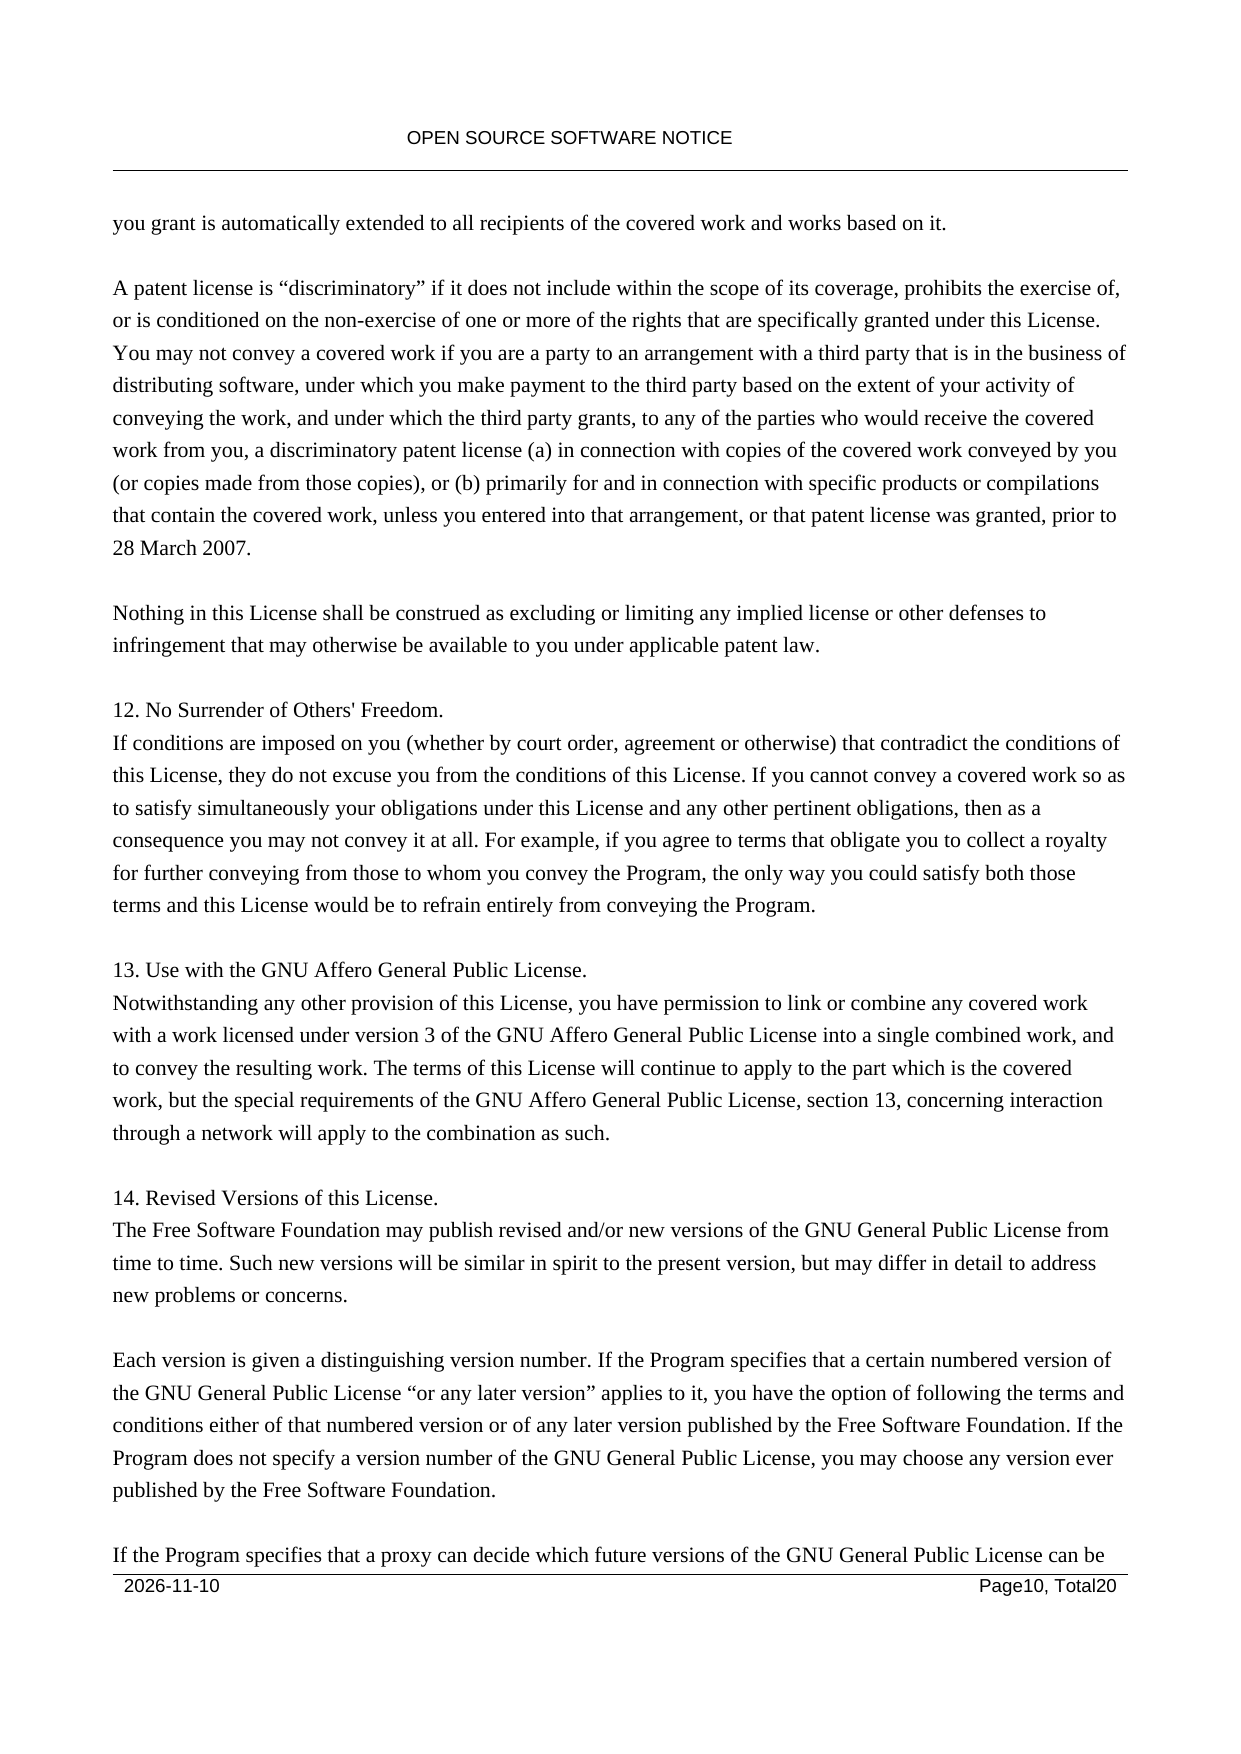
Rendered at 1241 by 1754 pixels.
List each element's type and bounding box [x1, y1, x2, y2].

text [112, 206, 1128, 1571]
